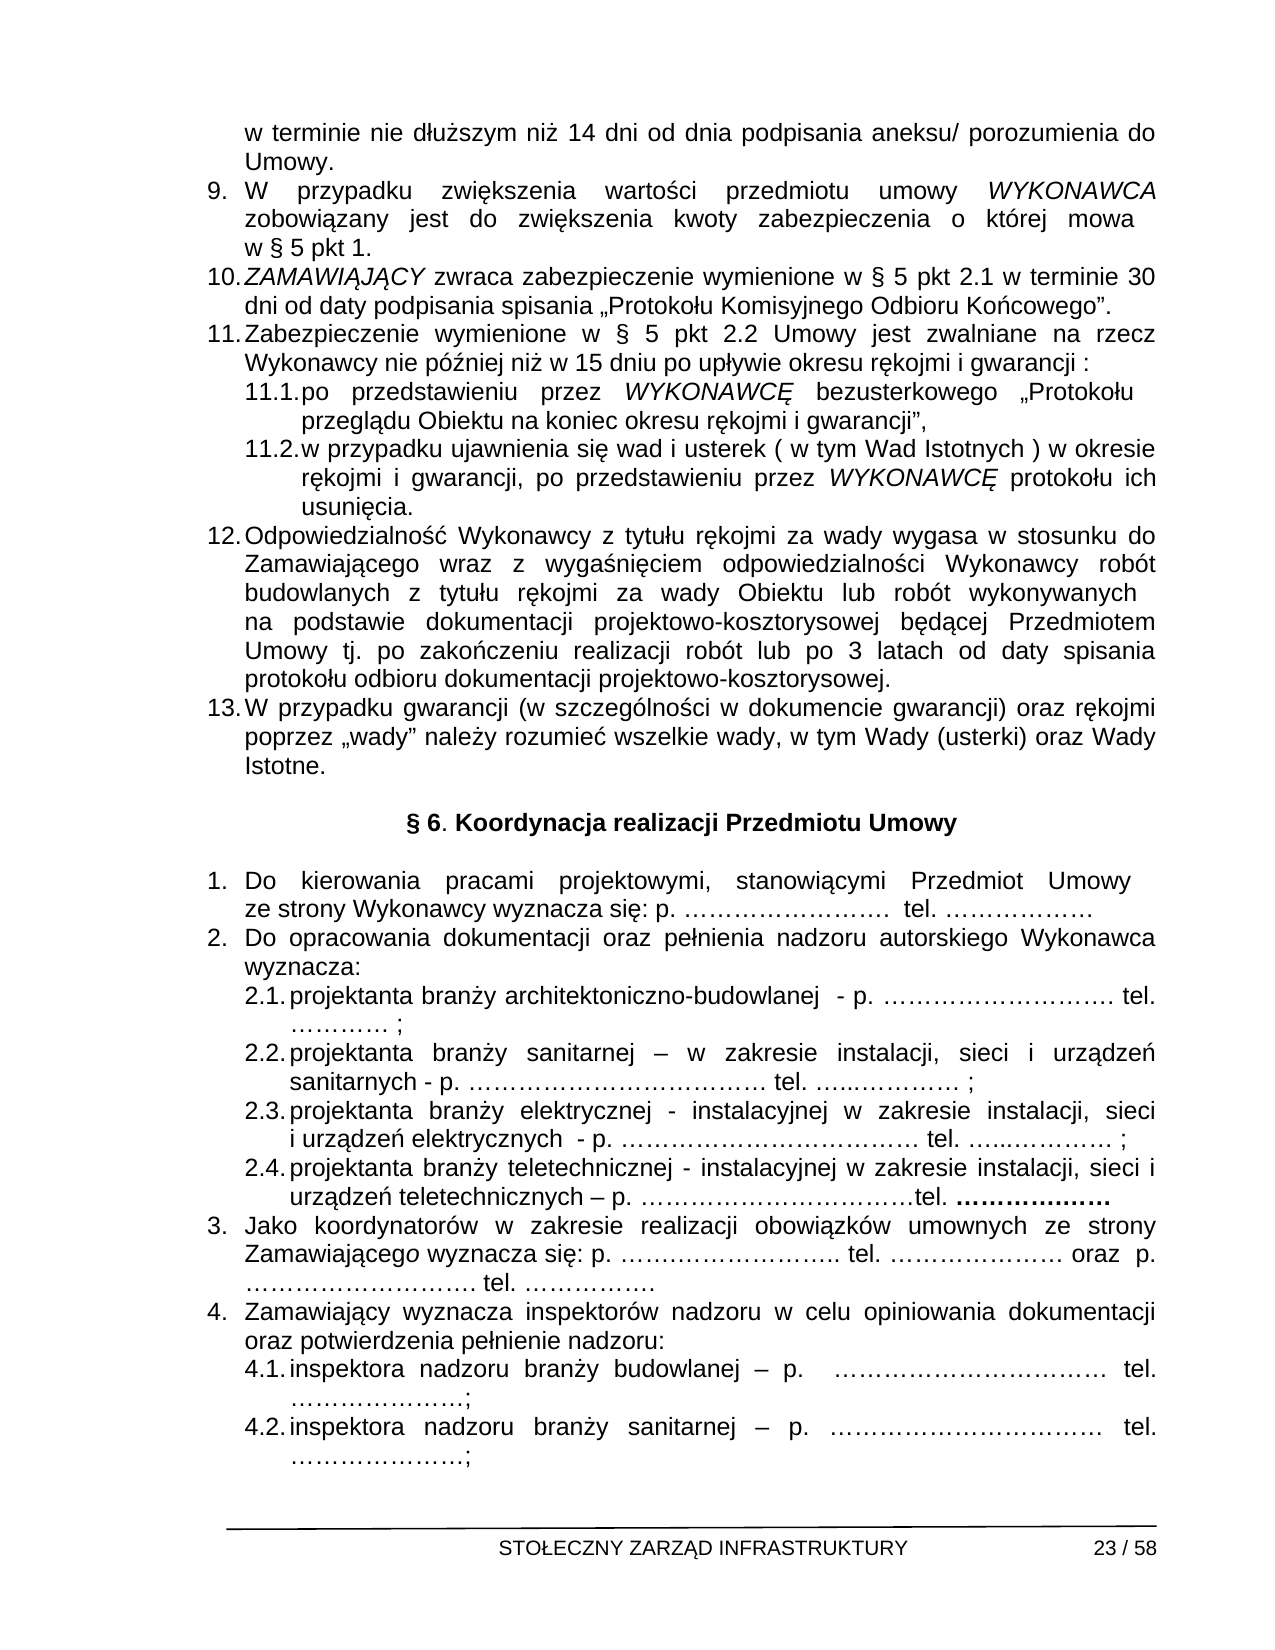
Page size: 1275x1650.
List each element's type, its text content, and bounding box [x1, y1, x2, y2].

list Jako koordynatorów w zakresie realizacji obowiązków umownych ze strony Zamawiającego wyznacza się: p. …….……………….. tel. ………………… oraz p. ………………………. tel. ……………. [207, 1211, 1157, 1297]
list Do opracowania dokumentacji oraz pełnienia nadzoru autorskiego Wykonawca wyznacza: [207, 923, 1157, 981]
list projektanta branży elektrycznej - instalacyjnej w zakresie instalacji, sieci i urządzeń elektrycznych - p. ……………………………… tel. …...………… ; [244, 1096, 1157, 1153]
list projektanta branży sanitarnej – w zakresie instalacji, sieci i urządzeń sanitarnych - p. ……………………………… tel. …...………… ; [244, 1038, 1157, 1096]
list po przedstawieniu przez WYKONAWCĘ bezusterkowego „Protokołu przeglądu Obiektu na koniec okresu rękojmi i gwarancji”, [244, 377, 1157, 434]
text § 6. Koordynacja realizacji Przedmiotu Umowy [207, 808, 1157, 837]
list inspektora nadzoru branży sanitarnej – p. …………………………… tel. …………………; [244, 1412, 1157, 1469]
list projektanta branży architektoniczno-budowlanej - p. ………………………. tel. ………… ; [244, 981, 1157, 1038]
list Zabezpieczenie wymienione w § 5 pkt 2.2 Umowy jest zwalniane na rzecz Wykonawcy nie później niż w 15 dniu po upływie okresu rękojmi i gwarancji : [207, 319, 1157, 377]
list projektanta branży teletechnicznej - instalacyjnej w zakresie instalacji, sieci i urządzeń teletechnicznych – p. ……………………………tel. ………….…… [244, 1153, 1157, 1211]
list inspektora nadzoru branży budowlanej – p. …………………………… tel. …………………; [244, 1354, 1157, 1412]
list W przypadku gwarancji (w szczególności w dokumencie gwarancji) oraz rękojmi poprzez „wady” należy rozumieć wszelkie wady, w tym Wady (usterki) oraz Wady Istotne. [207, 693, 1157, 779]
list Zamawiający wyznacza inspektorów nadzoru w celu opiniowania dokumentacji oraz potwierdzenia pełnienie nadzoru: [207, 1297, 1157, 1354]
list ZAMAWIĄJĄCY zwraca zabezpieczenie wymienione w § 5 pkt 2.1 w terminie 30 dni od daty podpisania spisania „Protokołu Komisyjnego Odbioru Końcowego”. [207, 262, 1157, 319]
list Do kierowania pracami projektowymi, stanowiącymi Przedmiot Umowy ze strony Wykonawcy wyznacza się: p. ……………………. tel. ……………… [207, 866, 1157, 923]
list w przypadku ujawnienia się wad i usterek ( w tym Wad Istotnych ) w okresie rękojmi i gwarancji, po przedstawieniu przez WYKONAWCĘ protokołu ich usunięcia. [244, 434, 1157, 521]
list W przypadku zwiększenia wartości przedmiotu umowy WYKONAWCA zobowiązany jest do zwiększenia kwoty zabezpieczenia o której mowa w § 5 pkt 1. [207, 176, 1157, 262]
list Odpowiedzialność Wykonawcy z tytułu rękojmi za wady wygasa w stosunku do Zamawiającego wraz z wygaśnięciem odpowiedzialności Wykonawcy robót budowlanych z tytułu rękojmi za wady Obiektu lub robót wykonywanych na podstawie dokumentacji projektowo-kosztorysowej będącej Przedmiotem Umowy tj. po zakończeniu realizacji robót lub po 3 latach od daty spisania protokołu odbioru dokumentacji projektowo-kosztorysowej. [207, 521, 1157, 693]
